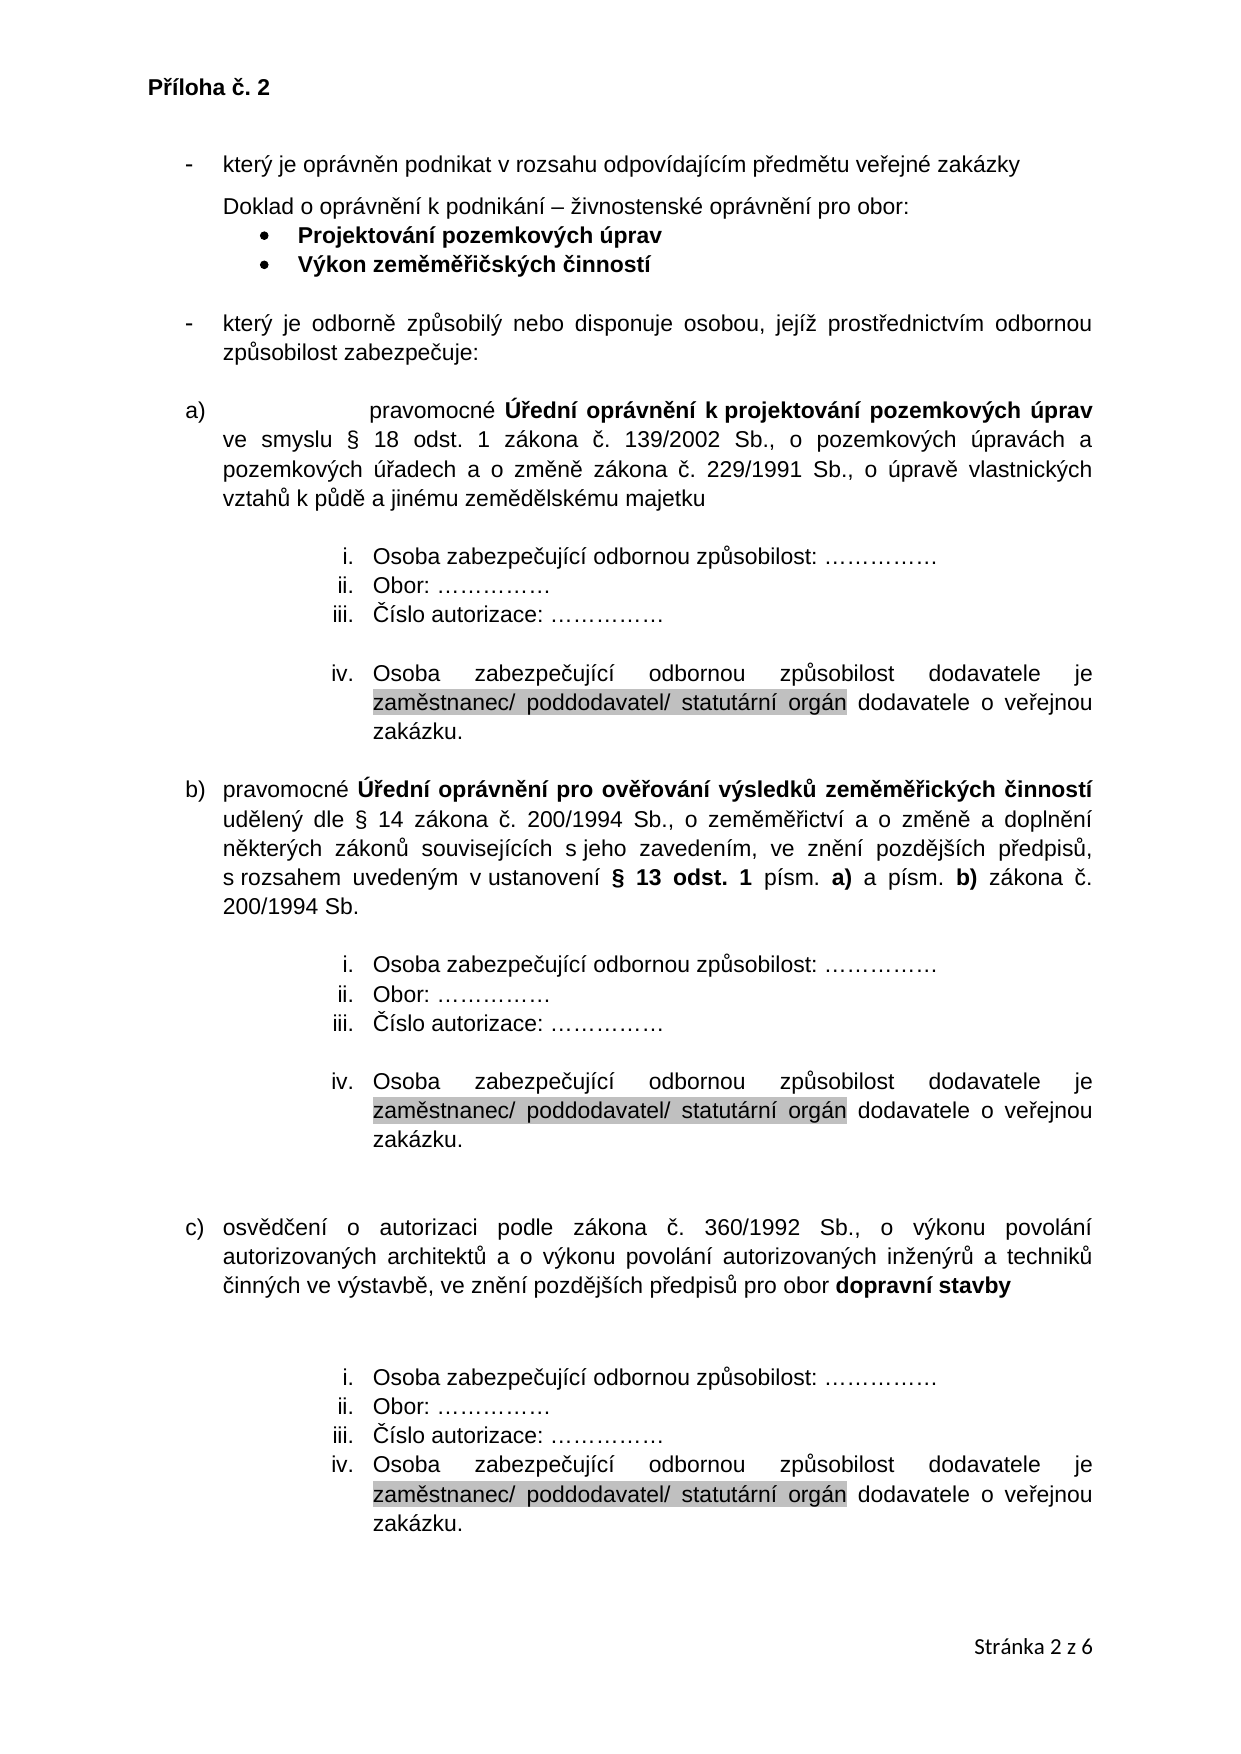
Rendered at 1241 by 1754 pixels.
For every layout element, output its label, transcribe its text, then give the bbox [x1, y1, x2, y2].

list který je odborně způsobilý nebo disponuje osobou, jejíž prostřednictvím odbornou způsobilost zabezpečuje: [185, 307, 1093, 365]
list osvědčení o autorizaci podle zákona č. 360/1992 Sb., o výkonu povolání autorizovaných architektů a o výkonu povolání autorizovaných inženýrů a techniků činných ve výstavbě, ve znění pozdějších předpisů pro obor dopravní stavby [185, 1211, 1093, 1299]
list Osoba zabezpečující odbornou způsobilost dodavatele je zaměstnanec/ poddodavatel/ statutární orgán dodavatele o veřejnou zakázku. [354, 657, 1093, 744]
list Číslo autorizace: …………… [354, 1419, 1093, 1449]
list Číslo autorizace: …………… [354, 599, 1093, 628]
list Osoba zabezpečující odbornou způsobilost dodavatele je zaměstnanec/ poddodavatel/ statutární orgán dodavatele o veřejnou zakázku. [354, 1449, 1093, 1536]
list Projektování pozemkových úprav [260, 219, 1093, 249]
list Osoba zabezpečující odbornou způsobilost: …………… [354, 949, 1093, 978]
list Osoba zabezpečující odbornou způsobilost: …………… [354, 1361, 1093, 1390]
list Číslo autorizace: …………… [354, 1007, 1093, 1036]
list pravomocné Úřední oprávnění k projektování pozemkových úprav ve smyslu § 18 odst. 1 zákona č. 139/2002 Sb., o pozemkových úpravách a pozemkových úřadech a o změně zákona č. 229/1991 Sb., o úpravě vlastnických vztahů k půdě a jinému zemědělskému majetku [185, 394, 1093, 511]
list Osoba zabezpečující odbornou způsobilost: …………… [354, 540, 1093, 569]
list Obor: …………… [354, 1390, 1093, 1419]
list Obor: …………… [354, 978, 1093, 1007]
list pravomocné Úřední oprávnění pro ověřování výsledků zeměměřických činností udělený dle § 14 zákona č. 200/1994 Sb., o zeměměřictví a o změně a doplnění některých zákonů souvisejících s jeho zavedením, ve znění pozdějších předpisů, s rozsahem uvedeným v ustanovení § 13 odst. 1 písm. a) a písm. b) zákona č. 200/1994 Sb. [185, 774, 1093, 919]
list Doklad o oprávnění k podnikání – živnostenské oprávnění pro obor: [223, 190, 1093, 219]
list Osoba zabezpečující odbornou způsobilost dodavatele je zaměstnanec/ poddodavatel/ statutární orgán dodavatele o veřejnou zakázku. [354, 1065, 1093, 1153]
list Obor: …………… [354, 569, 1093, 599]
list Výkon zeměměřičských činností [260, 249, 1093, 278]
text který je oprávněn podnikat v rozsahu odpovídajícím předmětu veřejné zakázky [185, 151, 1093, 178]
